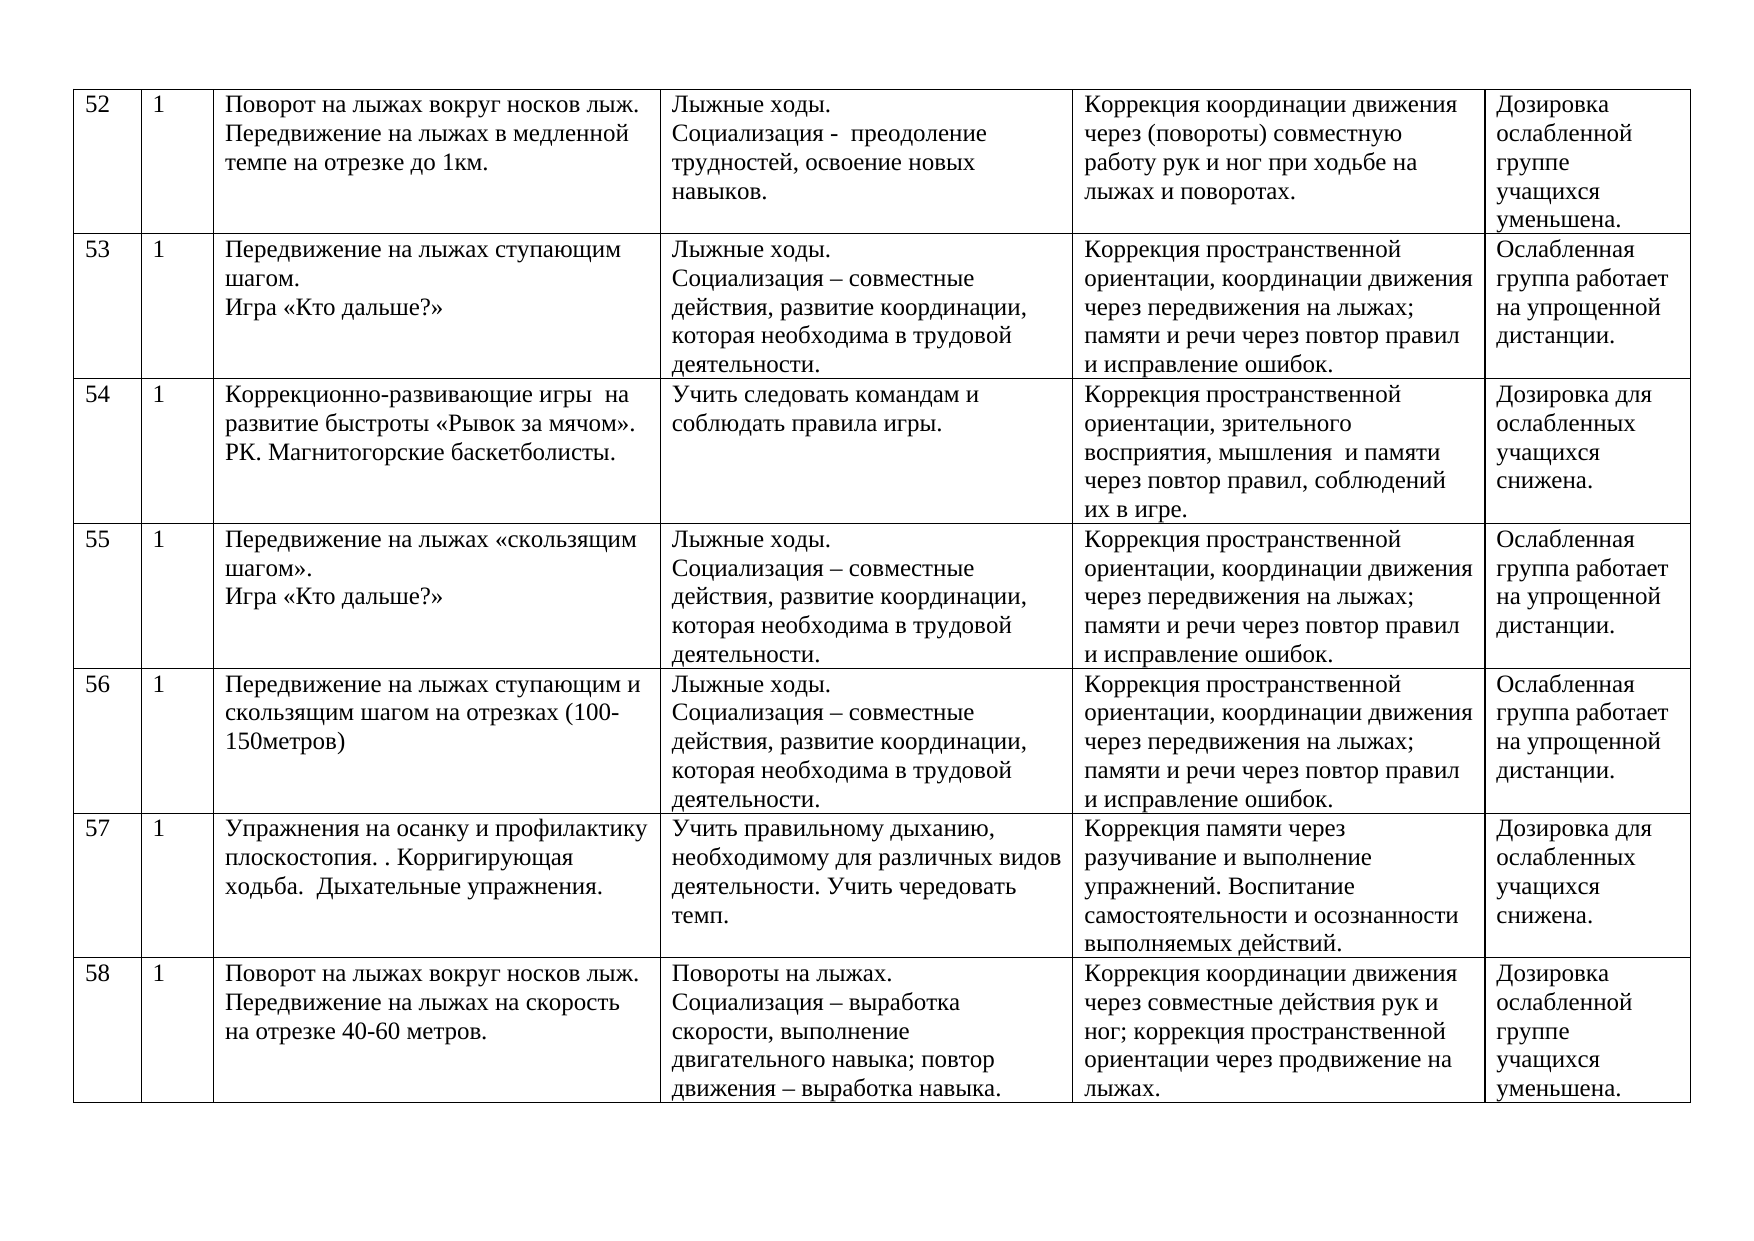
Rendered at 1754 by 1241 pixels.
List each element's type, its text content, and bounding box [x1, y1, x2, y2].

table_cell 57 [74, 814, 141, 957]
table_cell 56 [74, 669, 141, 812]
table_cell Коррекция памяти через разучивание и выполнение упражнений. Воспитание самостоятельности и осознанности выполняемых действий. [1073, 814, 1484, 957]
table_cell Лыжные ходы. Социализация – совместные действия, развитие координации, которая необходима в трудовой деятельности. [661, 524, 1072, 668]
table_cell 1 [142, 234, 213, 378]
table_cell 1 [142, 958, 213, 1102]
table_cell Ослабленная группа работает на упрощенной дистанции. [1486, 234, 1690, 378]
table_cell 1 [142, 379, 213, 523]
table_cell 58 [74, 958, 141, 1102]
table_cell Упражнения на осанку и профилактику плоскостопия. . Корригирующая ходьба. Дыхательные упражнения. [214, 814, 660, 957]
table_cell Дозировка ослабленной группе учащихся уменьшена. [1486, 958, 1690, 1102]
table_cell Учить правильному дыханию, необходимому для различных видов деятельности. Учить чередовать темп. [661, 814, 1072, 957]
table_cell Коррекция пространственной ориентации, координации движения через передвижения на лыжах; памяти и речи через повтор правил и исправление ошибок. [1073, 234, 1484, 378]
table_cell Лыжные ходы. Социализация – совместные действия, развитие координации, которая необходима в трудовой деятельности. [661, 234, 1072, 378]
table_cell Передвижение на лыжах ступающим шагом. Игра «Кто дальше?» [214, 234, 660, 378]
table_cell Ослабленная группа работает на упрощенной дистанции. [1486, 669, 1690, 812]
table_cell Ослабленная группа работает на упрощенной дистанции. [1486, 524, 1690, 668]
table_cell Дозировка для ослабленных учащихся снижена. [1486, 379, 1690, 523]
table_cell Лыжные ходы. Социализация - преодоление трудностей, освоение новых навыков. [661, 90, 1072, 233]
table_cell Передвижение на лыжах ступающим и скользящим шагом на отрезках (100-150метров) [214, 669, 660, 812]
table_cell Коррекционно-развивающие игры на развитие быстроты «Рывок за мячом». РК. Магнитогорские баскетболисты. [214, 379, 660, 523]
table_cell Дозировка ослабленной группе учащихся уменьшена. [1486, 90, 1690, 233]
table_cell Коррекция пространственной ориентации, координации движения через передвижения на лыжах; памяти и речи через повтор правил и исправление ошибок. [1073, 669, 1484, 812]
table_cell Коррекция координации движения через (повороты) совместную работу рук и ног при ходьбе на лыжах и поворотах. [1073, 90, 1484, 233]
table_cell Коррекция пространственной ориентации, зрительного восприятия, мышления и памяти через повтор правил, соблюдений их в игре. [1073, 379, 1484, 523]
table_cell Коррекция координации движения через совместные действия рук и ног; коррекция пространственной ориентации через продвижение на лыжах. [1073, 958, 1484, 1102]
table_cell Передвижение на лыжах «скользящим шагом». Игра «Кто дальше?» [214, 524, 660, 668]
table_cell 53 [74, 234, 141, 378]
table_cell Поворот на лыжах вокруг носков лыж. Передвижение на лыжах в медленной темпе на отрезке до 1км. [214, 90, 660, 233]
table_cell Поворот на лыжах вокруг носков лыж. Передвижение на лыжах на скорость на отрезке 40-60 метров. [214, 958, 660, 1102]
table_cell Дозировка для ослабленных учащихся снижена. [1486, 814, 1690, 957]
table_cell 1 [142, 669, 213, 812]
table_cell 55 [74, 524, 141, 668]
table_cell Учить следовать командам и соблюдать правила игры. [661, 379, 1072, 523]
table_cell 1 [142, 524, 213, 668]
table_cell 54 [74, 379, 141, 523]
table_cell Повороты на лыжах. Социализация – выработка скорости, выполнение двигательного навыка; повтор движения – выработка навыка. [661, 958, 1072, 1102]
table_cell Лыжные ходы. Социализация – совместные действия, развитие координации, которая необходима в трудовой деятельности. [661, 669, 1072, 812]
table_cell 1 [142, 90, 213, 233]
table_cell Коррекция пространственной ориентации, координации движения через передвижения на лыжах; памяти и речи через повтор правил и исправление ошибок. [1073, 524, 1484, 668]
table_cell 52 [74, 90, 141, 233]
table_cell 1 [142, 814, 213, 957]
